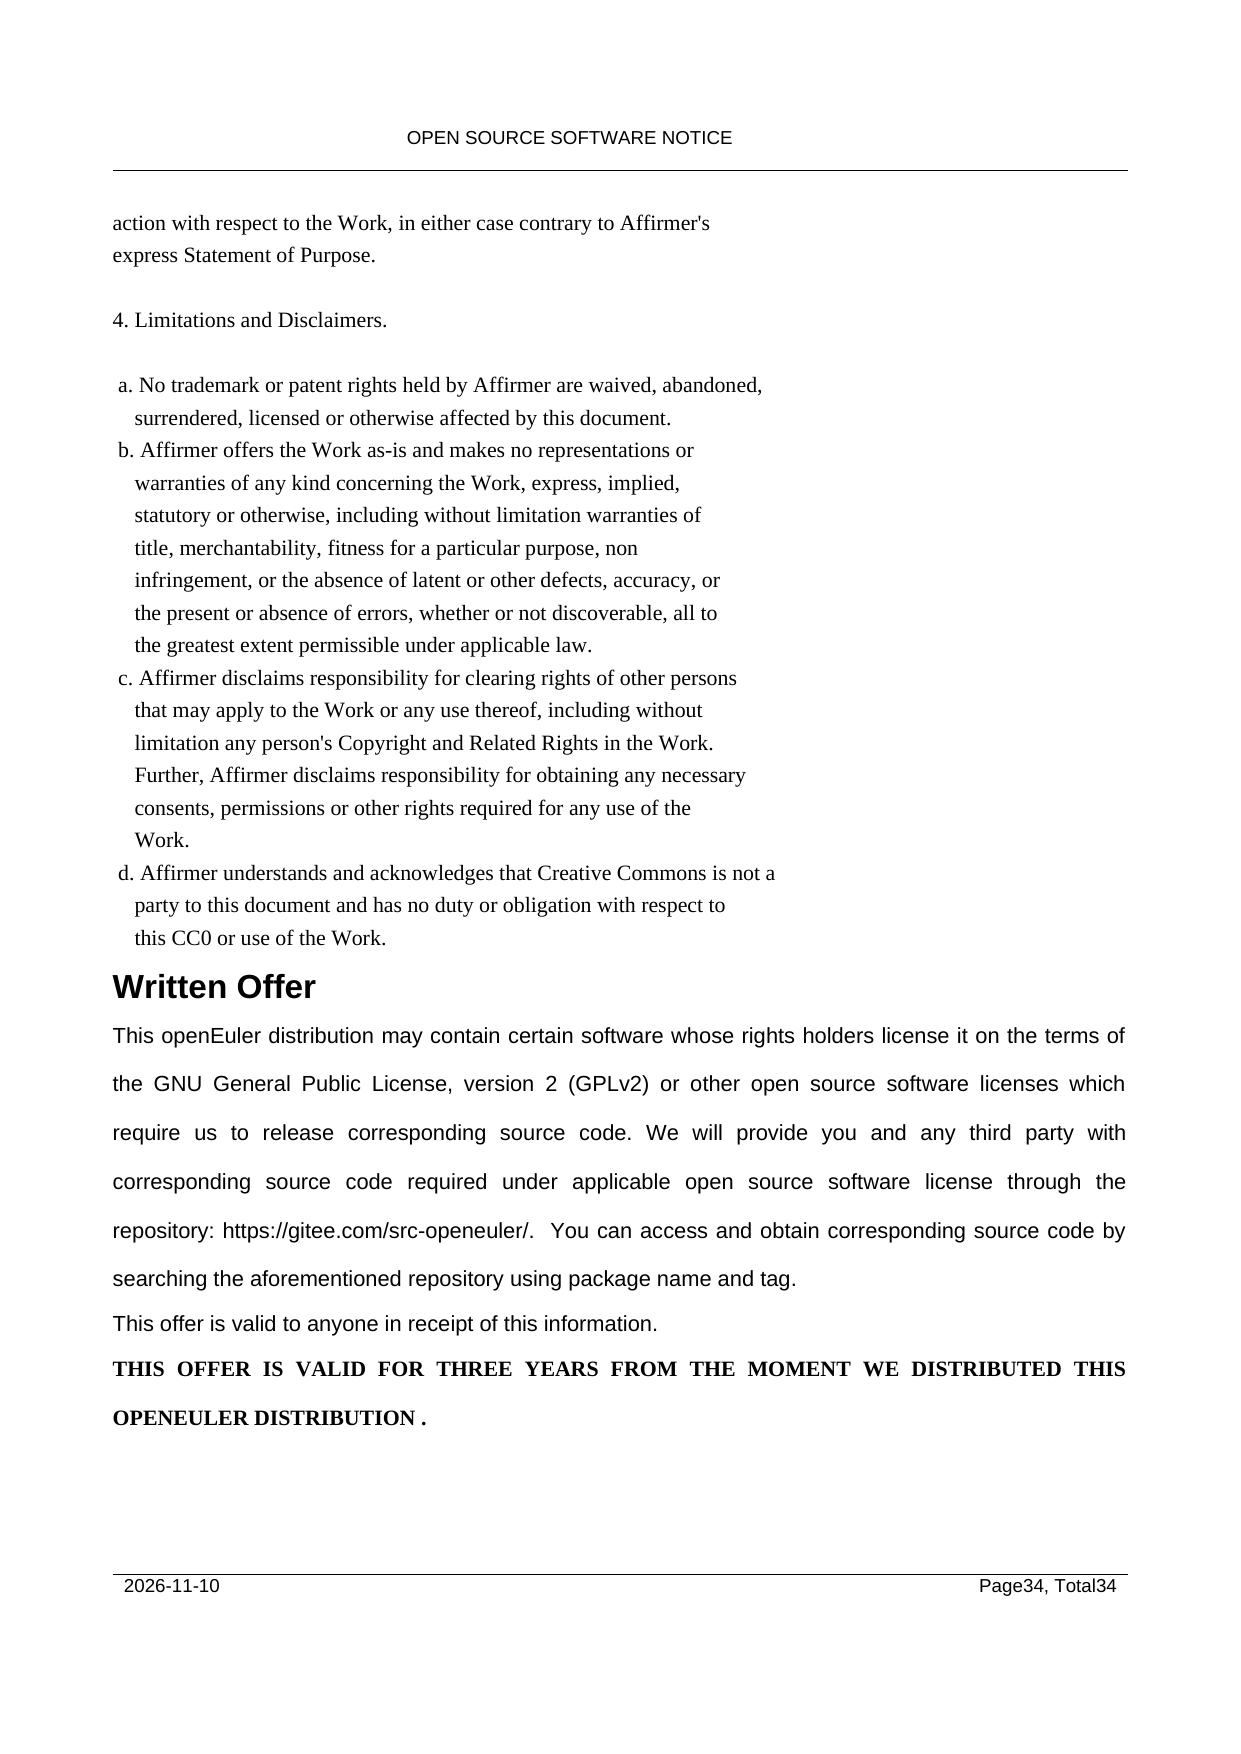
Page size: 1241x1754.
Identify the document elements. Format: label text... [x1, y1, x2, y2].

text Written Offer [112, 954, 1128, 1019]
text THIS OFFER IS VALID FOR THREE YEARS FROM THE MOMENT WE DISTRIBUTED THIS OPENEULER DISTRIBUTION . [112, 1353, 1128, 1434]
text This offer is valid to anyone in receipt of this information. [112, 1308, 1128, 1340]
text This openEuler distribution may contain certain software whose rights holders license it on the terms of the GNU General Public License, version 2 (GPLv2) or other open source software licenses which require us to release corresponding source code. We will provide you and any third party with corresponding source code required under applicable open source software license through the repository: https://gitee.com/src-openeuler/. You can access and obtain corresponding source code by searching the aforementioned repository using package name and tag. [112, 1019, 1128, 1295]
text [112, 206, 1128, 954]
